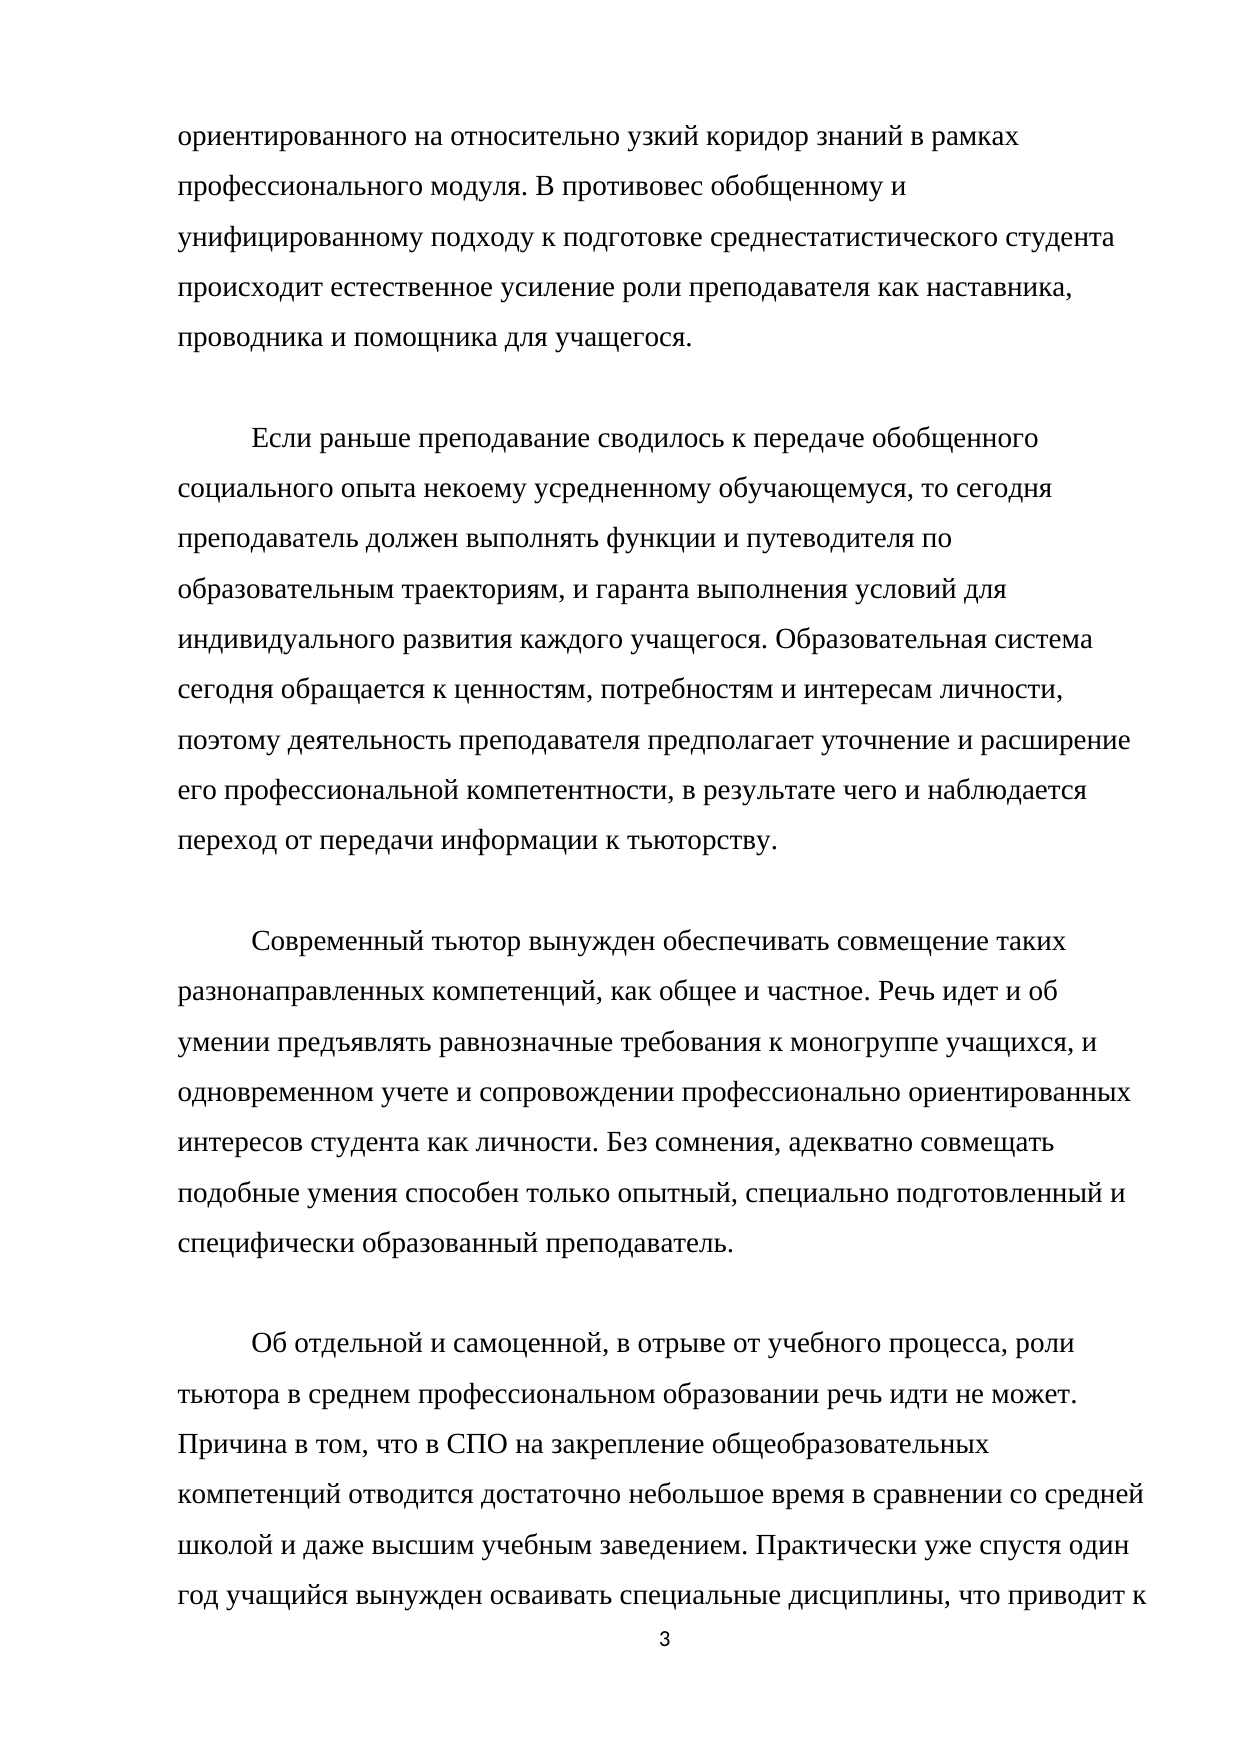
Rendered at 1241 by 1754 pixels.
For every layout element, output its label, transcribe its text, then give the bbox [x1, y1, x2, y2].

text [177, 1326, 1152, 1611]
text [177, 118, 1152, 353]
text Современный тьютор вынужден обеспечивать совмещение таких разнонаправленных компетенций, как общее и частное. Речь идет и об умении предъявлять равнозначные требования к моногруппе учащихся, и одновременном учете и сопровождении профессионально ориентированных интересов студента как личности. Без сомнения, адекватно совмещать подобные умения способен только опытный, специально подготовленный и специфически образованный преподаватель. [177, 923, 1152, 1258]
text Если раньше преподавание сводилось к передаче обобщенного социального опыта некоему усредненному обучающемуся, то сегодня преподаватель должен выполнять функции и путеводителя по образовательным траекториям, и гаранта выполнения условий для индивидуального развития каждого учащегося. Образовательная система сегодня обращается к ценностям, потребностям и интересам личности, поэтому деятельность преподавателя предполагает уточнение и расширение его профессиональной компетентности, в результате чего и наблюдается переход от передачи информации к тьюторству. [177, 420, 1152, 856]
